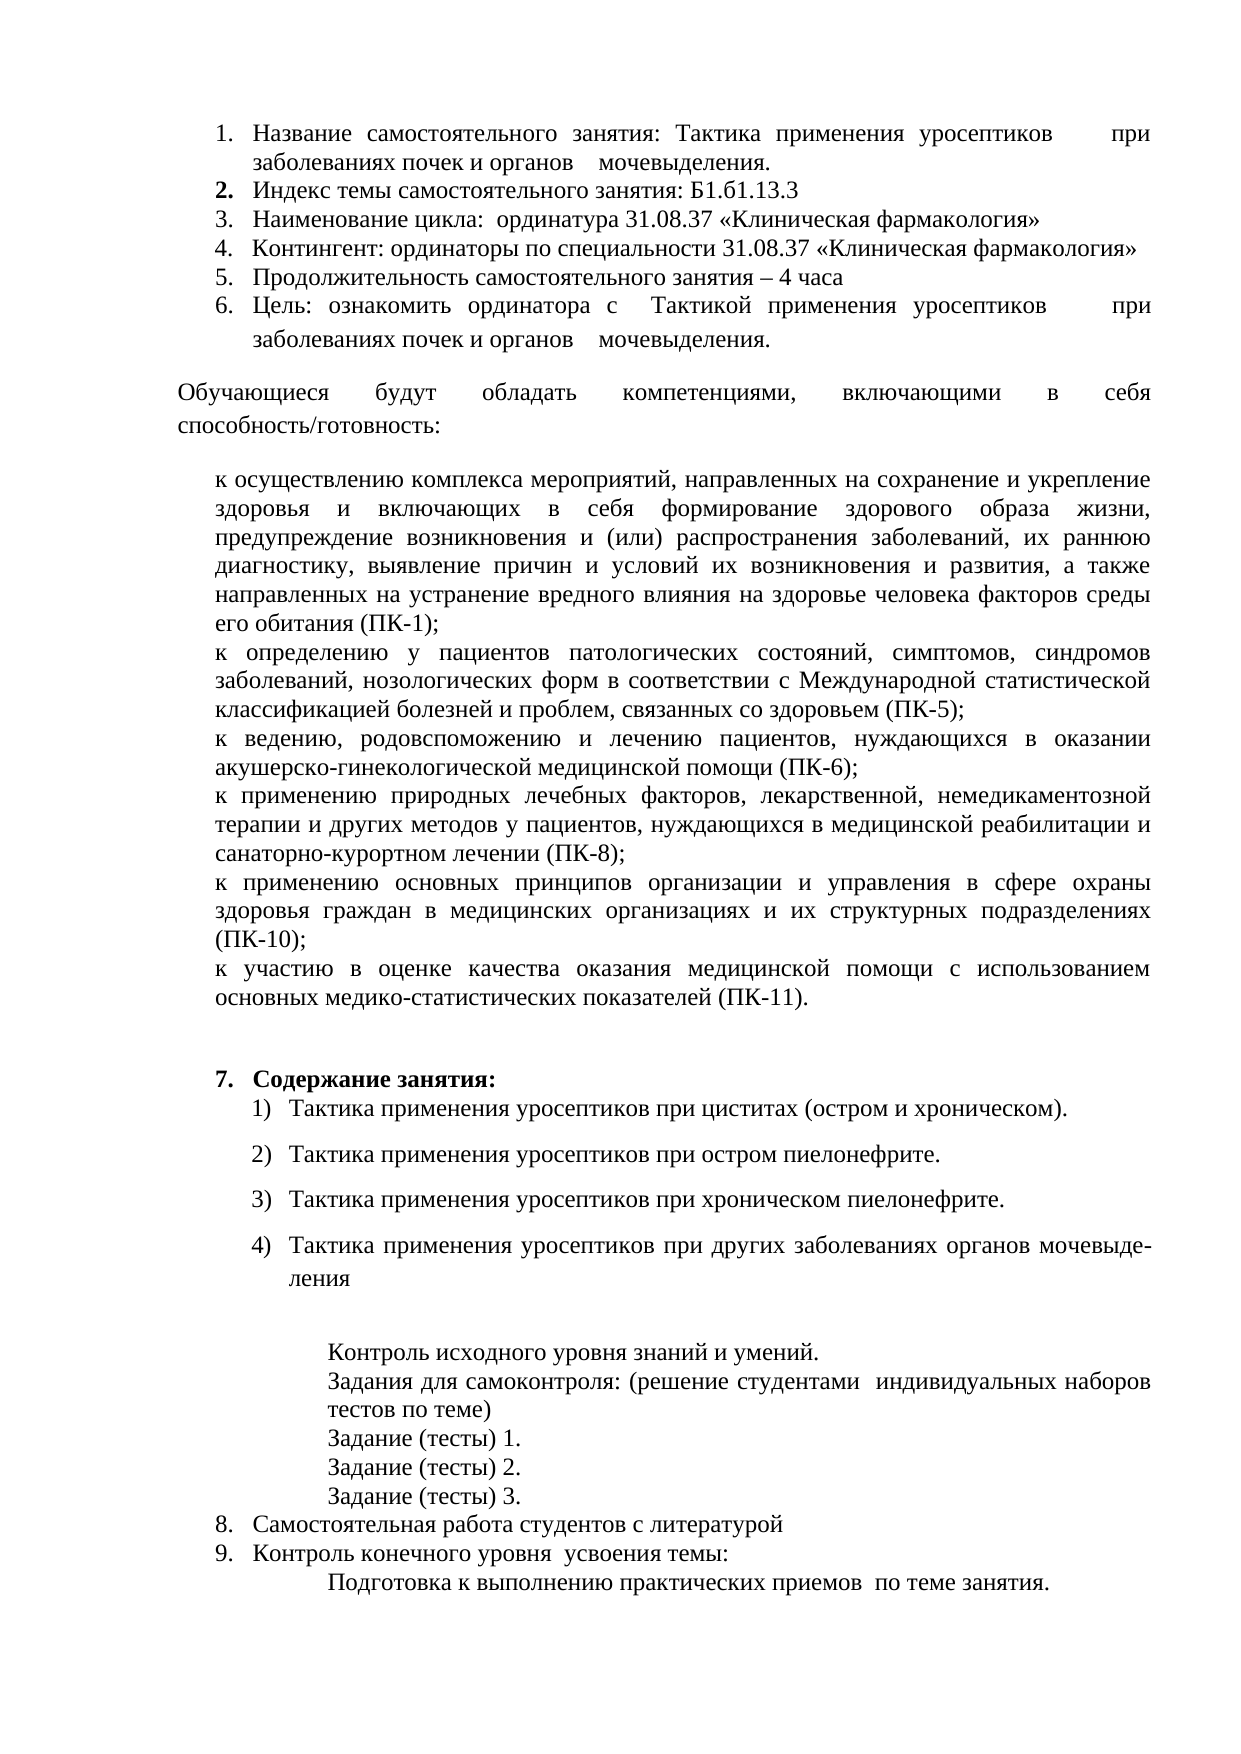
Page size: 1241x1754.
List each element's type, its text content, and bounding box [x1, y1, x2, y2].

list Продолжительность самостоятельного занятия – 4 часа [215, 262, 1152, 291]
list Контроль конечного уровня усвоения темы: [215, 1538, 1152, 1567]
list Содержание занятия: [215, 1064, 1152, 1093]
text Подготовка к выполнению практических приемов по теме занятия. [252, 1567, 1152, 1596]
list Цель: ознакомить ординатора с Тактикой применения уросептиков при заболеваниях почек и органов мочевыделения. [215, 291, 1152, 352]
text Задание (тесты) 2. [252, 1452, 1152, 1481]
text Контроль исходного уровня знаний и умений. [252, 1337, 1152, 1366]
text к применению природных лечебных факторов, лекарственной, немедикаментозной терапии и других методов у пациентов, нуждающихся в медицинской реабилитации и санаторно-курортном лечении (ПК-8); [215, 781, 1152, 867]
text Задания для самоконтроля: (решение студентами индивидуальных наборов тестов по теме) [327, 1366, 1152, 1423]
list Наименование цикла: ординатура 31.08.37 «Клиническая фармакология» [215, 204, 1152, 233]
text Задание (тесты) 1. [252, 1423, 1152, 1452]
text к ведению, родовспоможению и лечению пациентов, нуждающихся в оказании акушерско-гинекологической медицинской помощи (ПК-6); [215, 723, 1152, 781]
text к участию в оценке качества оказания медицинской помощи с использованием основных медико-статистических показателей (ПК-11). [215, 953, 1152, 1011]
text к определению у пациентов патологических состояний, симптомов, синдромов заболеваний, нозологических форм в соответствии с Международной статистической классификацией болезней и проблем, связанных со здоровьем (ПК-5); [215, 637, 1152, 723]
text к осуществлению комплекса мероприятий, направленных на сохранение и укрепление здоровья и включающих в себя формирование здорового образа жизни, предупреждение возникновения и (или) распространения заболеваний, их раннюю диагностику, выявление причин и условий их возникновения и развития, а также направленных на устранение вредного влияния на здоровье человека факторов среды его обитания (ПК-1); [215, 464, 1152, 637]
text к применению основных принципов организации и управления в сфере охраны здоровья граждан в медицинских организациях и их структурных подразделениях (ПК-10); [215, 867, 1152, 953]
list Тактика применения уросептиков при остром пиелонефрите. [251, 1139, 1152, 1167]
list Название самостоятельного занятия: Тактика применения уросептиков при заболеваниях почек и органов мочевыделения. [215, 118, 1152, 176]
text Задание (тесты) 3. [252, 1481, 1152, 1509]
list Контингент: ординаторы по специальности 31.08.37 «Клиническая фармакология» [214, 233, 1152, 262]
list Тактика применения уросептиков при хроническом пиелонефрите. [251, 1184, 1152, 1213]
list Индекс темы самостоятельного занятия: Б1.б1.13.3 [215, 176, 1152, 204]
list Тактика применения уросептиков при других заболеваниях органов мочевыделения [251, 1230, 1152, 1292]
list Тактика применения уросептиков при циститах (остром и хроническом). [251, 1093, 1152, 1122]
text Обучающиеся будут обладать компетенциями, включающими в себя способность/готовность: [177, 377, 1152, 439]
list Самостоятельная работа студентов с литературой [215, 1509, 1152, 1538]
